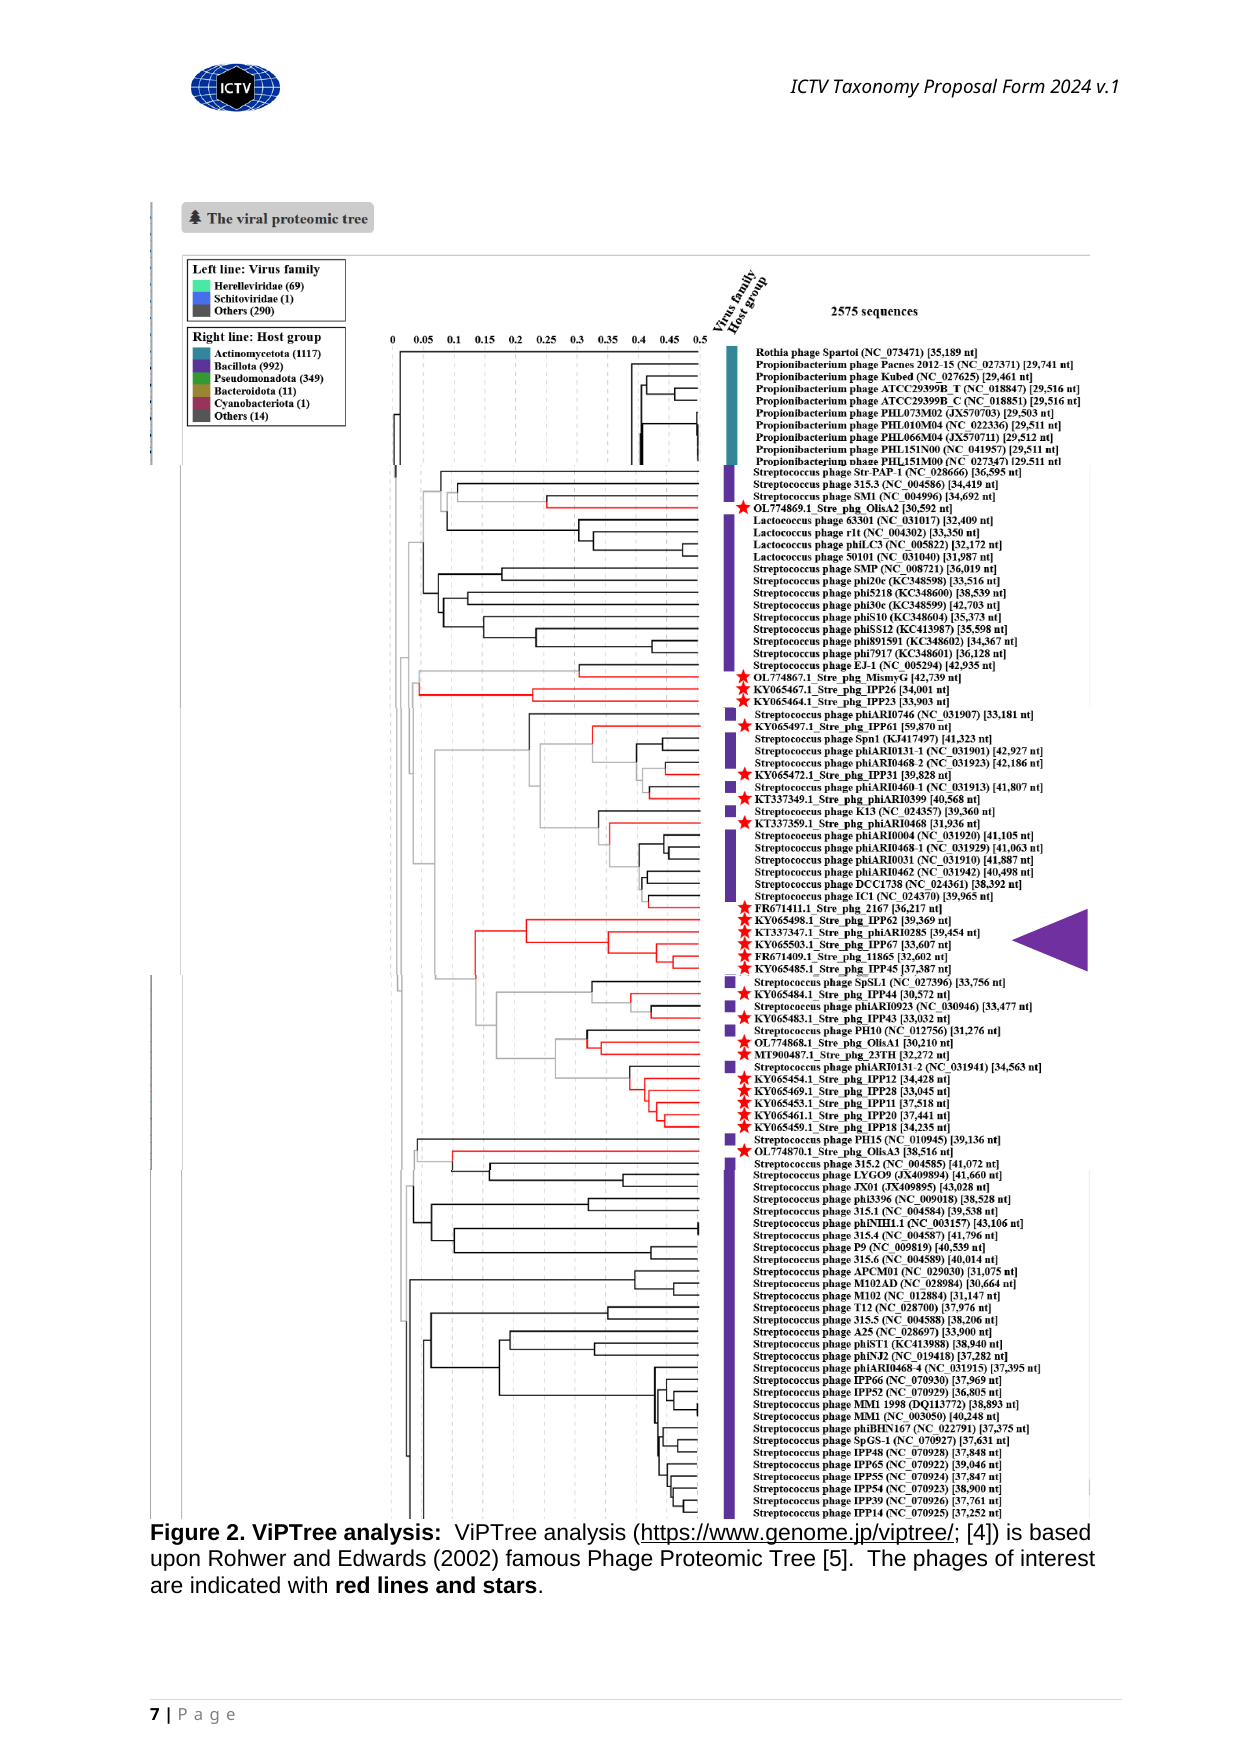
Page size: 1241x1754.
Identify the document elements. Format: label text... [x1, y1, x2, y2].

text Figure 2. ViPTree analysis: ViPTree analysis (https://www.genome.jp/viptree/; [4]) is based upon Rohwer and Edwards (2002) famous Phage Proteomic Tree [5]. The phages of interest are indicated with red lines and stars. [150, 1519, 1122, 1598]
picture [150, 202, 1091, 1519]
picture [190, 56, 282, 113]
